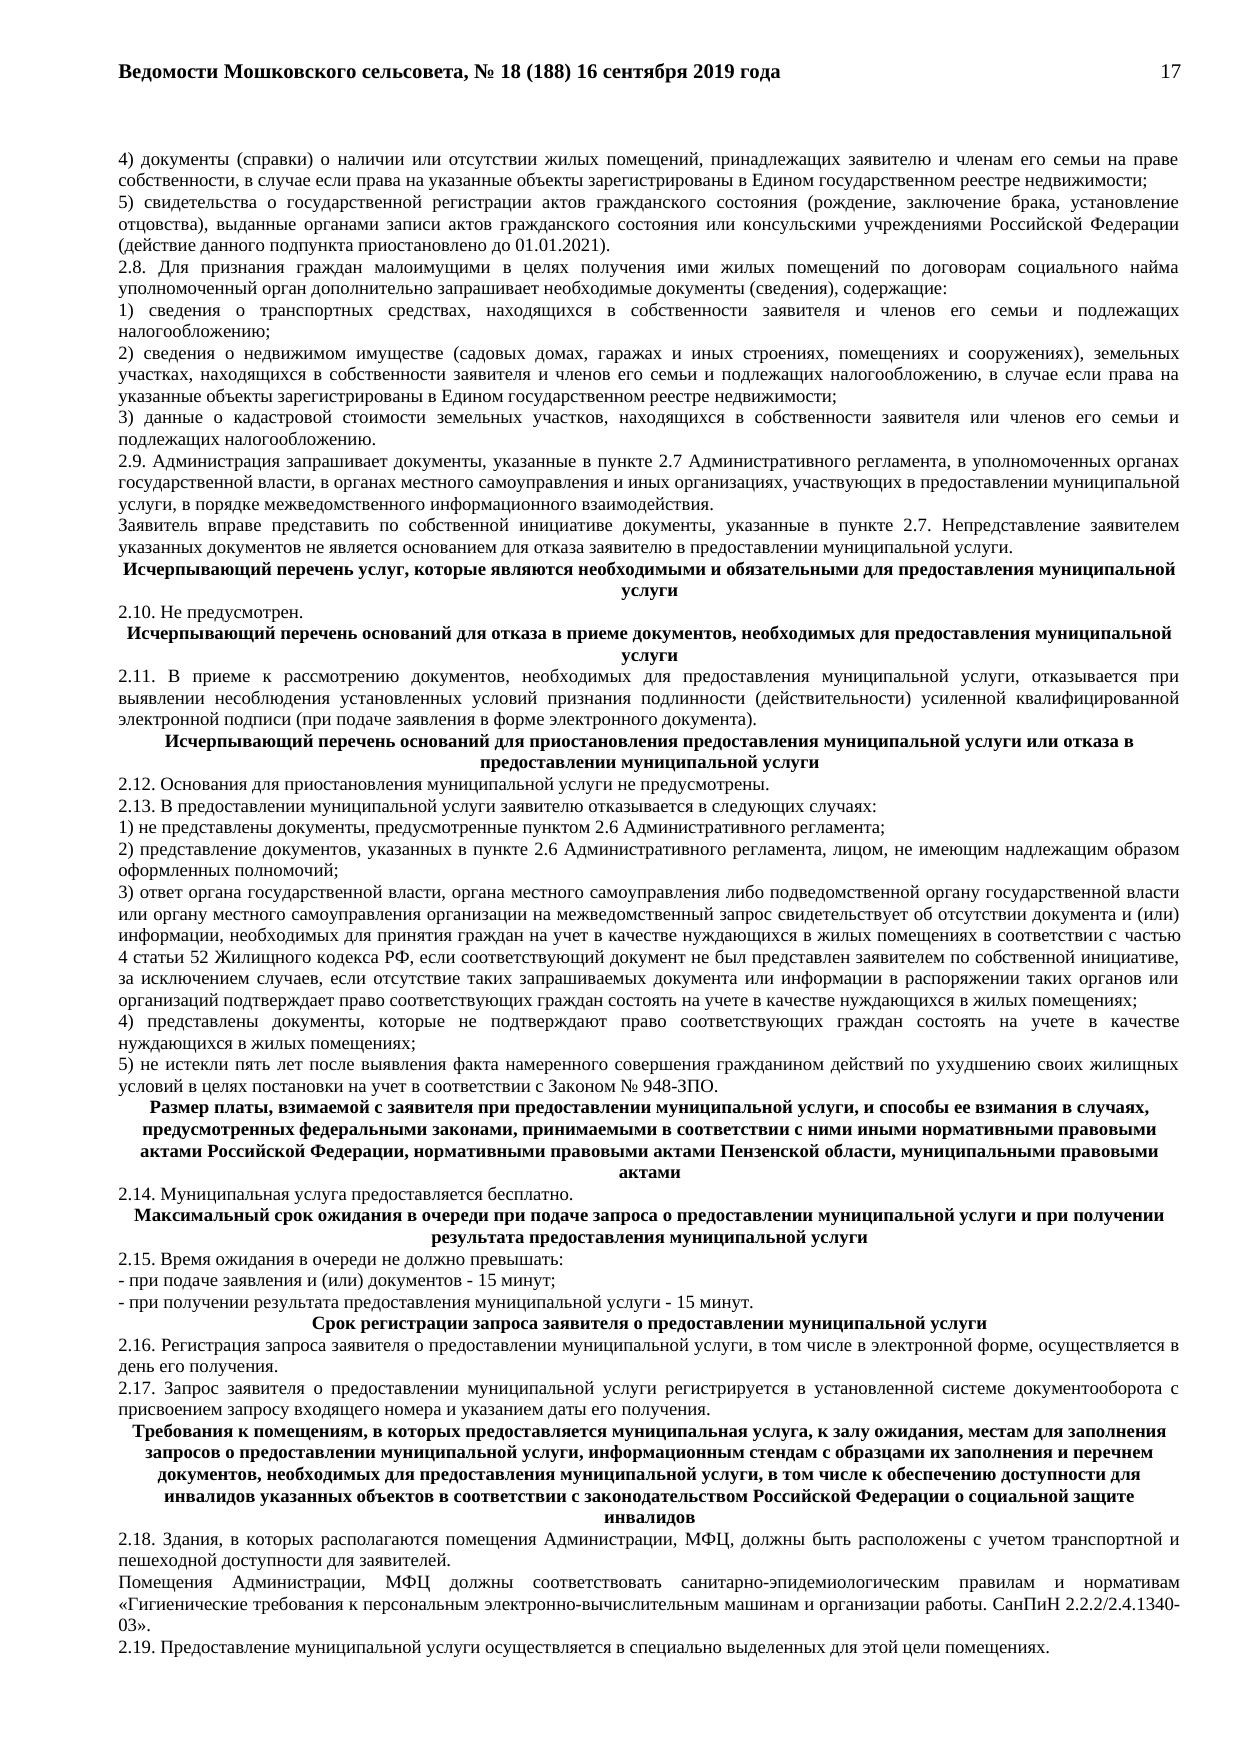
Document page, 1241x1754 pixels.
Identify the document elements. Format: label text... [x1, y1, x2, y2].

text Исчерпывающий перечень услуг, которые являются необходимыми и обязательными для предоставления муниципальной услуги [118, 557, 1181, 601]
text 2) представление документов, указанных в пункте 2.6 Административного регламента, лицом, не имеющим надлежащим образом оформленных полномочий; [118, 838, 1181, 881]
text 4) документы (справки) о наличии или отсутствии жилых помещений, принадлежащих заявителю и членам его семьи на праве собственности, в случае если права на указанные объекты зарегистрированы в Едином государственном реестре недвижимости; [118, 148, 1181, 191]
text 2.9. Администрация запрашивает документы, указанные в пункте 2.7 Административного регламента, в уполномоченных органах государственной власти, в органах местного самоуправления и иных организациях, участвующих в предоставлении муниципальной услуги, в порядке межведомственного информационного взаимодействия. [118, 449, 1181, 514]
text 4) представлены документы, которые не подтверждают право соответствующих граждан состоять на учете в качестве нуждающихся в жилых помещениях; [118, 1010, 1181, 1053]
text 5) не истекли пять лет после выявления факта намеренного совершения гражданином действий по ухудшению своих жилищных условий в целях постановки на учет в соответствии с Законом № 948-ЗПО. [118, 1053, 1181, 1096]
text 2) сведения о недвижимом имуществе (садовых домах, гаражах и иных строениях, помещениях и сооружениях), земельных участках, находящихся в собственности заявителя и членов его семьи и подлежащих налогообложению, в случае если права на указанные объекты зарегистрированы в Едином государственном реестре недвижимости; [118, 342, 1181, 406]
text Заявитель вправе представить по собственной инициативе документы, указанные в пункте 2.7. Непредставление заявителем указанных документов не является основанием для отказа заявителю в предоставлении муниципальной услуги. [118, 514, 1181, 557]
text Максимальный срок ожидания в очереди при подаче запроса о предоставлении муниципальной услуги и при получении результата предоставления муниципальной услуги [118, 1204, 1181, 1247]
text Исчерпывающий перечень оснований для отказа в приеме документов, необходимых для предоставления муниципальной услуги [118, 622, 1181, 665]
text - при получении результата предоставления муниципальной услуги - 15 минут. [118, 1291, 1181, 1312]
text 2.15. Время ожидания в очереди не должно превышать: [118, 1247, 1181, 1269]
text Размер платы, взимаемой с заявителя при предоставлении муниципальной услуги, и способы ее взимания в случаях, предусмотренных федеральными законами, принимаемыми в соответствии с ними иными нормативными правовыми актами Российской Федерации, нормативными правовыми актами Пензенской области, муниципальными правовыми актами [118, 1096, 1181, 1183]
text Исчерпывающий перечень оснований для приостановления предоставления муниципальной услуги или отказа в предоставлении муниципальной услуги [118, 730, 1181, 773]
text 1) не представлены документы, предусмотренные пунктом 2.6 Административного регламента; [118, 816, 1181, 838]
text 2.17. Запрос заявителя о предоставлении муниципальной услуги регистрируется в установленной системе документооборота с присвоением запросу входящего номера и указанием даты его получения. [118, 1377, 1181, 1420]
text 2.18. Здания, в которых располагаются помещения Администрации, МФЦ, должны быть расположены с учетом транспортной и пешеходной доступности для заявителей. [118, 1528, 1181, 1571]
text Помещения Администрации, МФЦ должны соответствовать санитарно-эпидемиологическим правилам и нормативам «Гигиенические требования к персональным электронно-вычислительным машинам и организации работы. СанПиН 2.2.2/2.4.1340-03». [118, 1571, 1181, 1636]
text 2.14. Муниципальная услуга предоставляется бесплатно. [118, 1183, 1181, 1204]
text 5) свидетельства о государственной регистрации актов гражданского состояния (рождение, заключение брака, установление отцовства), выданные органами записи актов гражданского состояния или консульскими учреждениями Российской Федерации (действие данного подпункта приостановлено до 01.01.2021). [118, 191, 1181, 256]
text 2.16. Регистрация запроса заявителя о предоставлении муниципальной услуги, в том числе в электронной форме, осуществляется в день его получения. [118, 1334, 1181, 1377]
text 2.13. В предоставлении муниципальной услуги заявителю отказывается в следующих случаях: [118, 794, 1181, 816]
text 3) данные о кадастровой стоимости земельных участков, находящихся в собственности заявителя или членов его семьи и подлежащих налогообложению. [118, 406, 1181, 449]
text 3) ответ органа государственной власти, органа местного самоуправления либо подведомственной органу государственной власти или органу местного самоуправления организации на межведомственный запрос свидетельствует об отсутствии документа и (или) информации, необходимых для принятия граждан на учет в качестве нуждающихся в жилых помещениях в соответствии с частью 4 статьи 52 Жилищного кодекса РФ, если соответствующий документ не был представлен заявителем по собственной инициативе, за исключением случаев, если отсутствие таких запрашиваемых документа или информации в распоряжении таких органов или организаций подтверждает право соответствующих граждан состоять на учете в качестве нуждающихся в жилых помещениях; [118, 881, 1181, 1010]
text 2.11. В приеме к рассмотрению документов, необходимых для предоставления муниципальной услуги, отказывается при выявлении несоблюдения установленных условий признания подлинности (действительности) усиленной квалифицированной электронной подписи (при подаче заявления в форме электронного документа). [118, 665, 1181, 730]
text - при подаче заявления и (или) документов - 15 минут; [118, 1269, 1181, 1291]
text 1) сведения о транспортных средствах, находящихся в собственности заявителя и членов его семьи и подлежащих налогообложению; [118, 299, 1181, 342]
text Срок регистрации запроса заявителя о предоставлении муниципальной услуги [118, 1312, 1181, 1334]
text Требования к помещениям, в которых предоставляется муниципальная услуга, к залу ожидания, местам для заполнения запросов о предоставлении муниципальной услуги, информационным стендам с образцами их заполнения и перечнем документов, необходимых для предоставления муниципальной услуги, в том числе к обеспечению доступности для инвалидов указанных объектов в соответствии с законодательством Российской Федерации о социальной защите инвалидов [118, 1420, 1181, 1528]
text 2.10. Не предусмотрен. [118, 601, 1181, 622]
text 2.12. Основания для приостановления муниципальной услуги не предусмотрены. [118, 773, 1181, 794]
text 2.19. Предоставление муниципальной услуги осуществляется в специально выделенных для этой цели помещениях. [118, 1636, 1181, 1657]
text 2.8. Для признания граждан малоимущими в целях получения ими жилых помещений по договорам социального найма уполномоченный орган дополнительно запрашивает необходимые документы (сведения), содержащие: [118, 256, 1181, 299]
